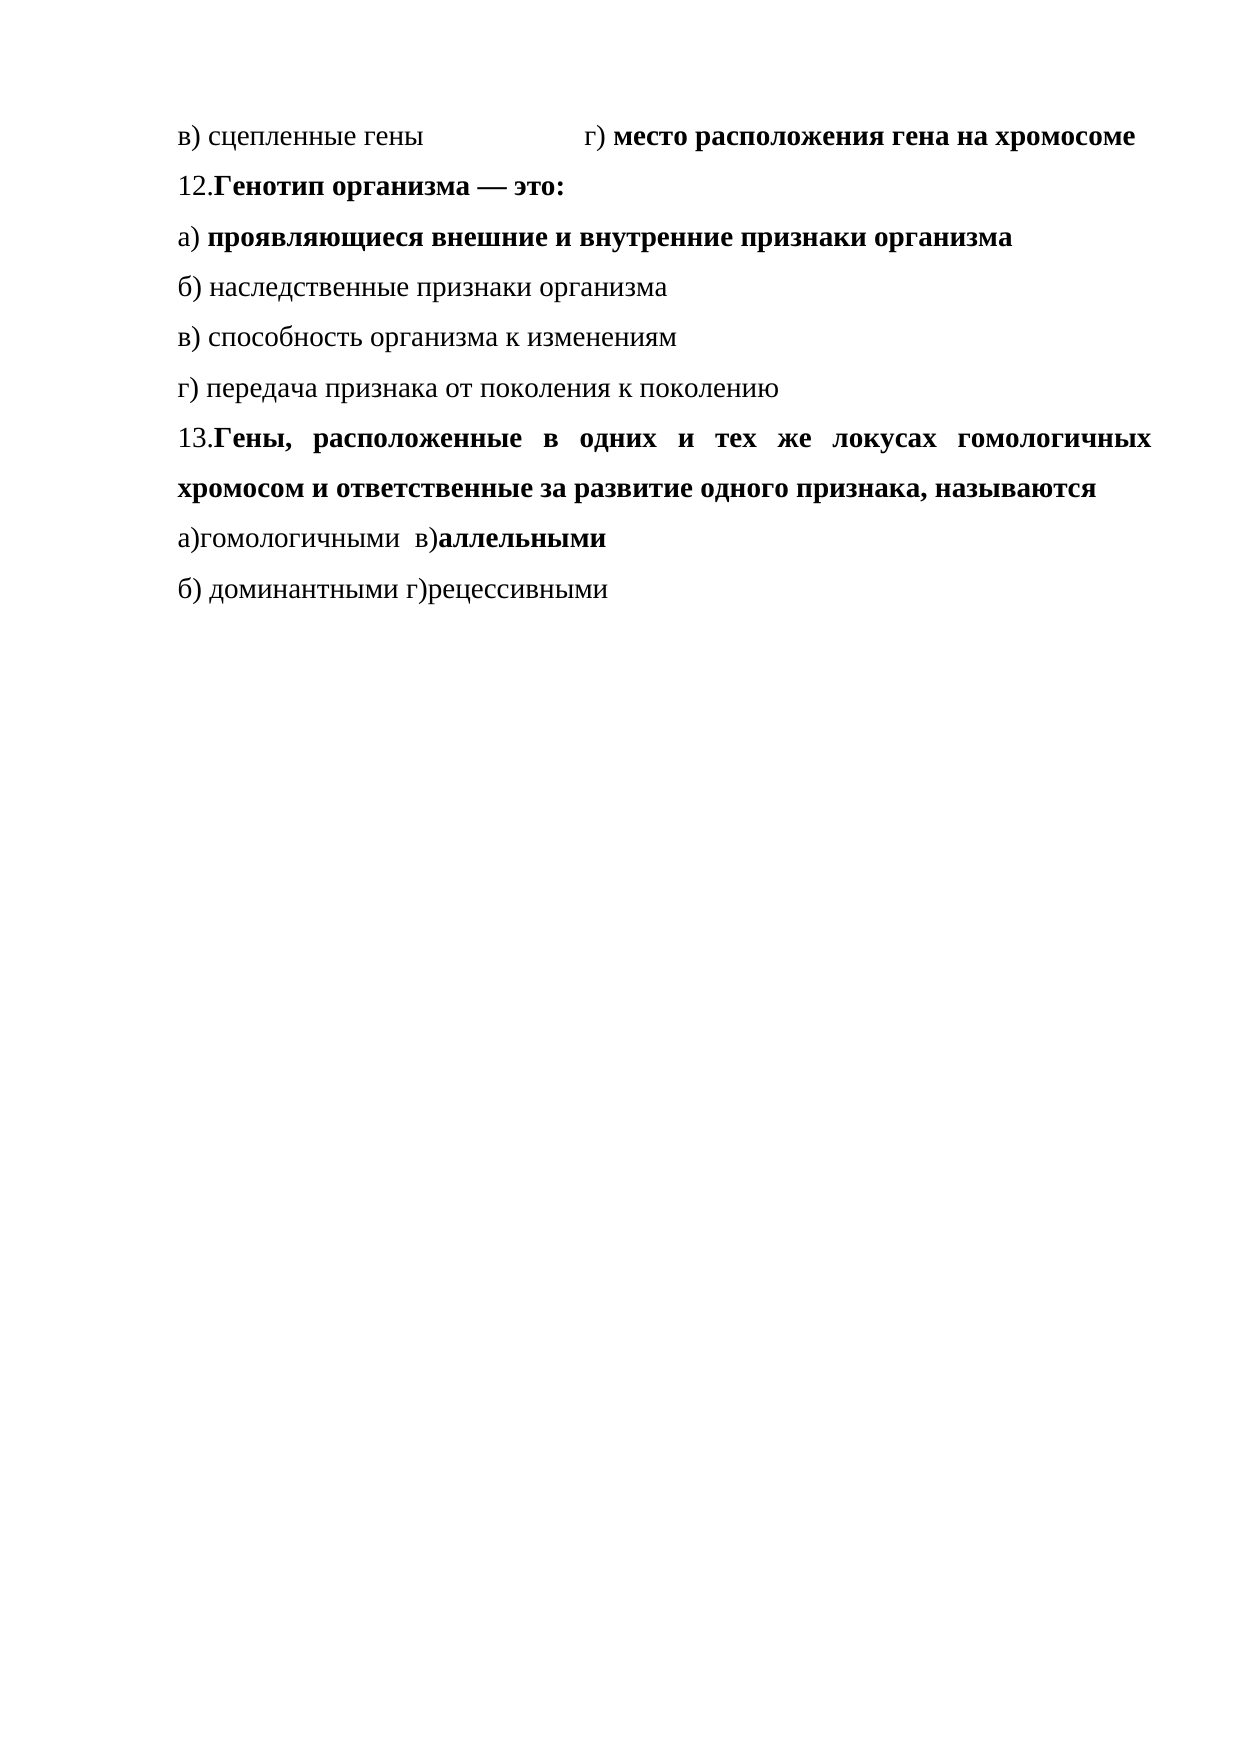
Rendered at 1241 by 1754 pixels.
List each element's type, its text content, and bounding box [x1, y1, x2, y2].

text б) доминантными г)рецессивными [177, 571, 1152, 604]
text г) передача признака от поколения к поколению [177, 370, 1152, 403]
text 13.Гены, расположенные в одних и тех же локусах гомологичных хромосом и ответственные за развитие одного признака, называются [177, 420, 1152, 504]
text б) наследственные признаки организма [177, 269, 1152, 303]
text 12.Генотип организма — это: [177, 168, 1152, 202]
text а)гомологичными в)аллельными [177, 521, 1152, 554]
text а) проявляющиеся внешние и внутренние признаки организма [177, 219, 1152, 252]
text в) сцепленные гены г) место расположения гена на хромосоме [177, 118, 1152, 152]
text в) способность организма к изменениям [177, 319, 1152, 353]
